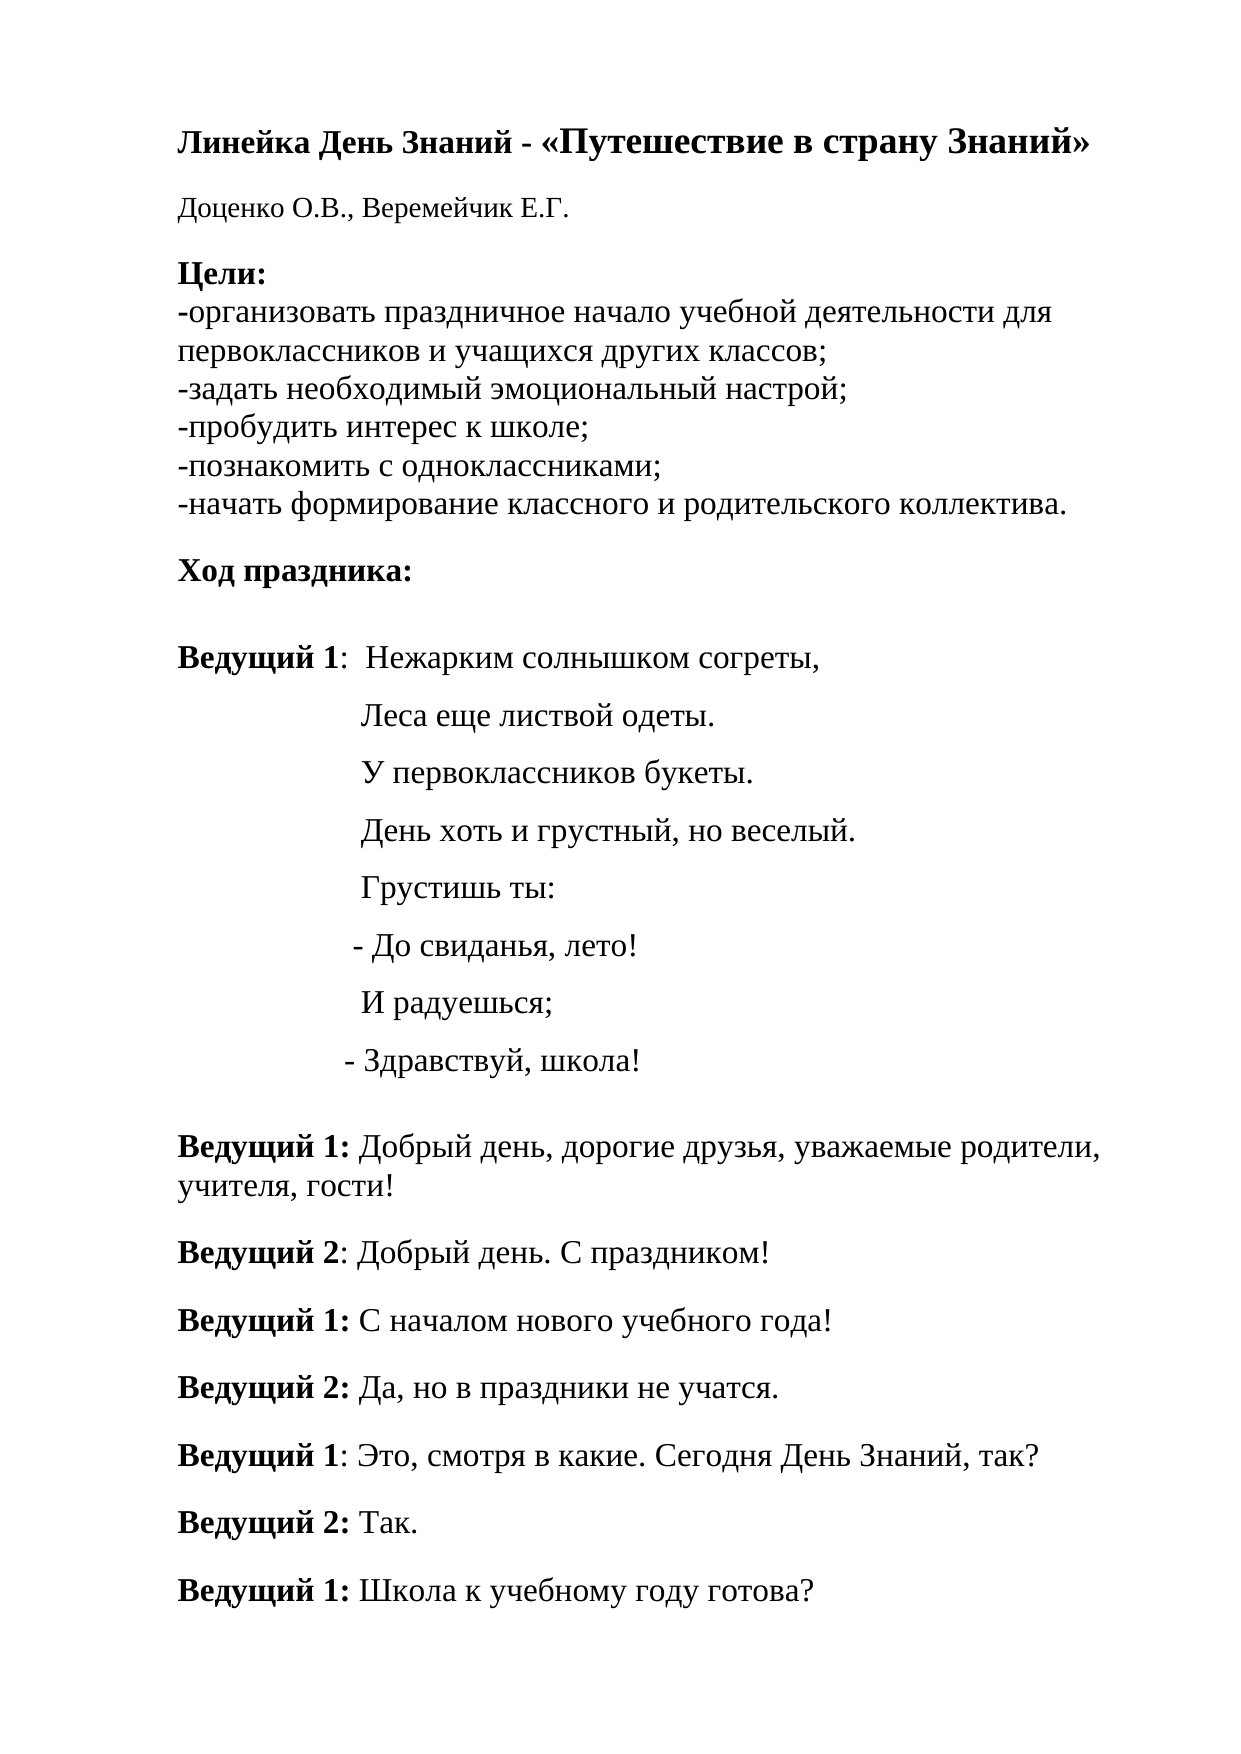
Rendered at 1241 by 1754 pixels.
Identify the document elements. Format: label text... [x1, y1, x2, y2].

text -задать необходимый эмоциональный настрой; [177, 368, 1152, 406]
text Ведущий 1: Нежарким солнышком согреты, Леса еще листвой одеты. У первоклассников букеты. День хоть и грустный, но веселый. Грустишь ты: - До свиданья, лето! И радуешься; - Здравствуй, школа! [177, 637, 1152, 1078]
text -организовать праздничное начало учебной деятельности для первоклассников и учащихся других классов; [177, 291, 1152, 368]
text -пробудить интерес к школе; [177, 406, 1152, 445]
text Ведущий 1: Добрый день, дорогие друзья, уважаемые родители, учителя, гости! [177, 1126, 1152, 1203]
text -начать формирование классного и родительского коллектива. [177, 483, 1152, 521]
text Ведущий 2: Так. [177, 1502, 1152, 1541]
text Ведущий 1: С началом нового учебного года! [177, 1300, 1152, 1338]
text Ведущий 2: Да, но в праздники не учатся. [177, 1367, 1152, 1406]
text Цели: [177, 253, 1152, 291]
text Доценко О.В., Веремейчик Е.Г. [177, 190, 1152, 224]
text Ведущий 1: Школа к учебному году готова? [177, 1570, 1152, 1608]
text -познакомить с одноклассниками; [177, 445, 1152, 483]
text Ход праздника: [177, 551, 1152, 589]
text Линейка День Знаний - «Путешествие в страну Знаний» [177, 118, 1152, 161]
text Ведущий 1: Это, смотря в какие. Сегодня День Знаний, так? [177, 1435, 1152, 1473]
text Ведущий 2: Добрый день. С праздником! [177, 1232, 1152, 1271]
